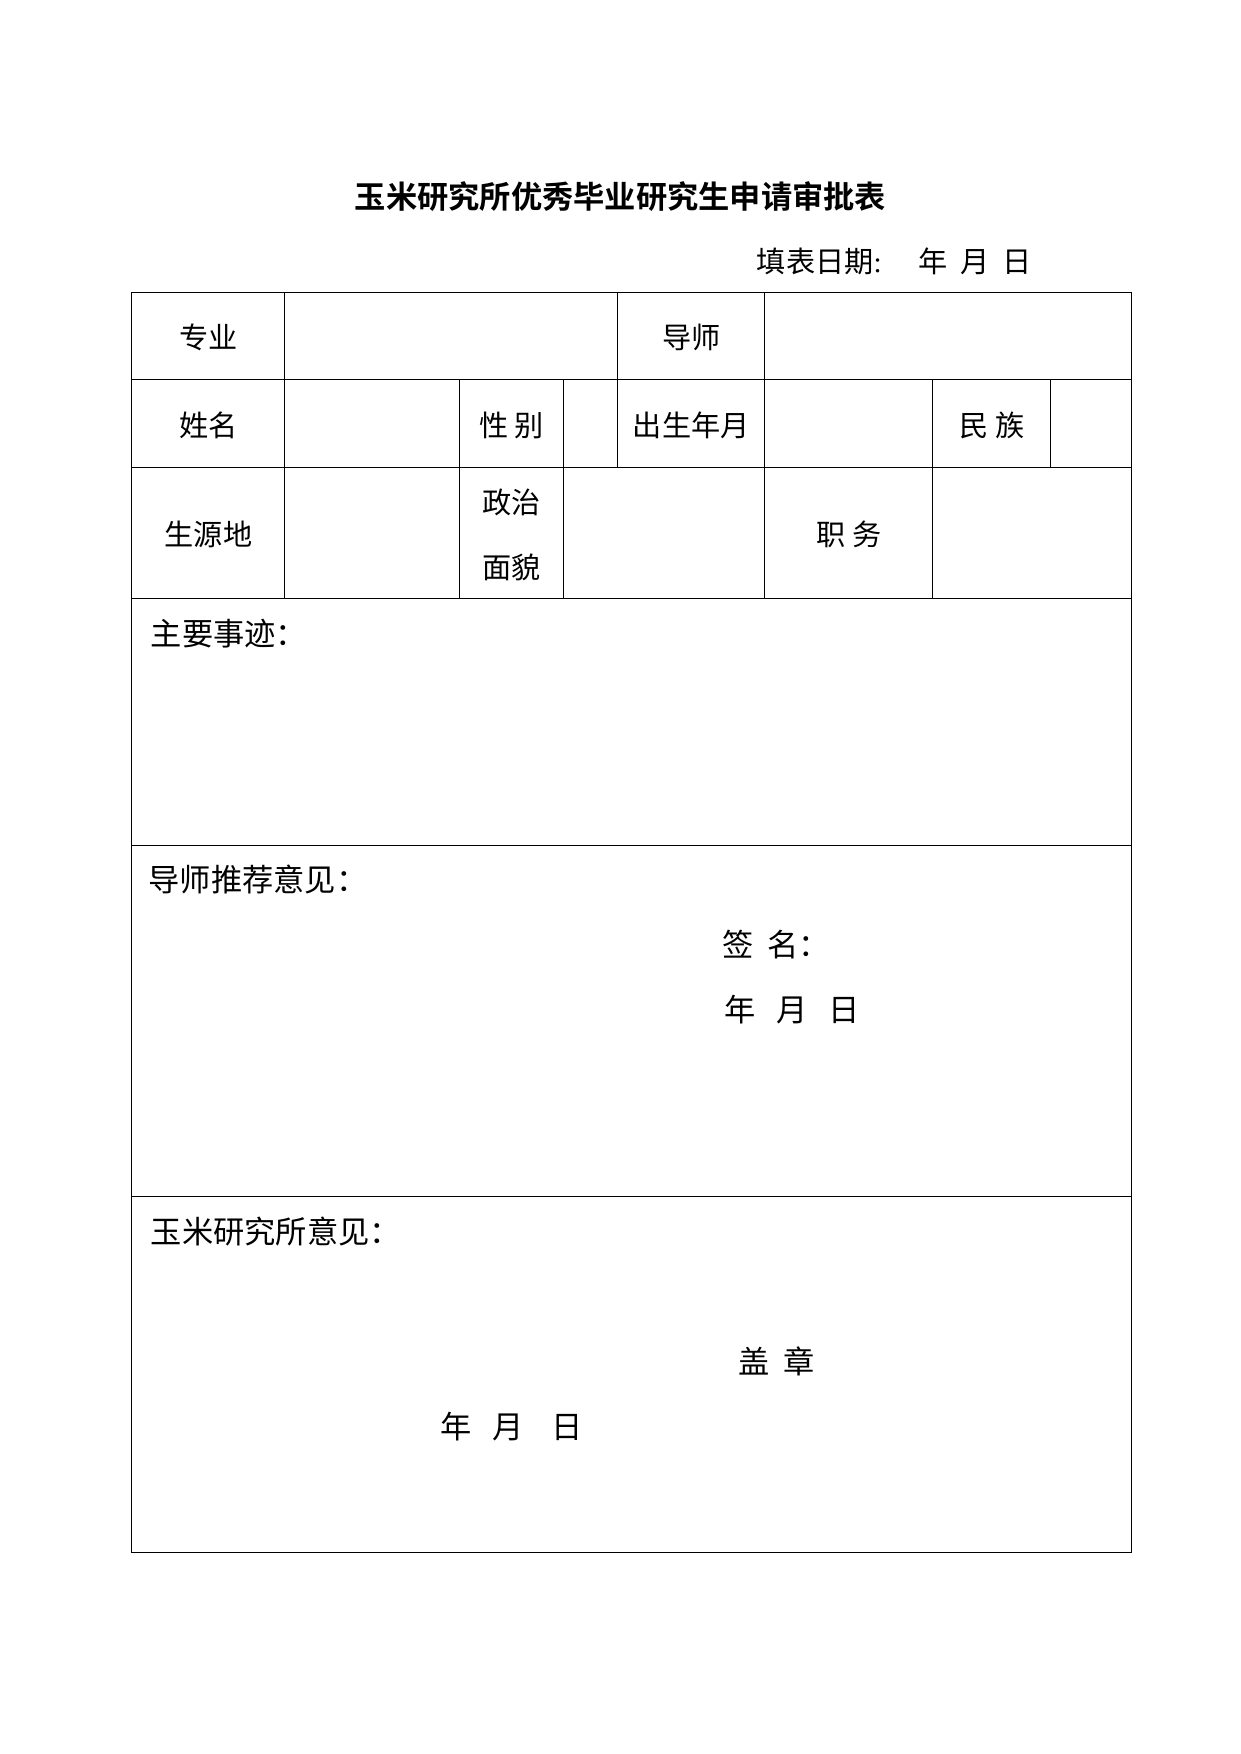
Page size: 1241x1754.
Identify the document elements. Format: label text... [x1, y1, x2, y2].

text 填表日期: 年 月 日 [100, 227, 1121, 292]
table_cell [765, 380, 932, 467]
table_cell 民 族 [933, 380, 1050, 467]
table_cell 玉米研究所意见： 盖 章 年 月 日 [132, 1197, 1131, 1552]
table_cell 导师推荐意见： 签 名： 年 月 日 [132, 846, 1131, 1196]
text 玉米研究所优秀毕业研究生申请审批表 [100, 162, 1140, 227]
table_cell [285, 380, 459, 467]
table_cell [564, 380, 617, 467]
table_cell 性 别 [460, 380, 563, 467]
table_cell [1051, 380, 1131, 467]
table_header 专业 [132, 293, 284, 379]
table_cell 姓名 [132, 380, 284, 467]
table_cell 主要事迹： [132, 599, 1131, 844]
table_cell 政治 面貌 [460, 468, 563, 598]
table_header [285, 293, 617, 379]
table_cell 出生年月 [618, 380, 764, 467]
table_cell 职 务 [765, 468, 932, 598]
table_header [765, 293, 1131, 379]
table_cell [933, 468, 1131, 598]
table_cell 生源地 [132, 468, 284, 598]
table_cell [285, 468, 459, 598]
table_cell [564, 468, 764, 598]
table_header 导师 [618, 293, 764, 379]
